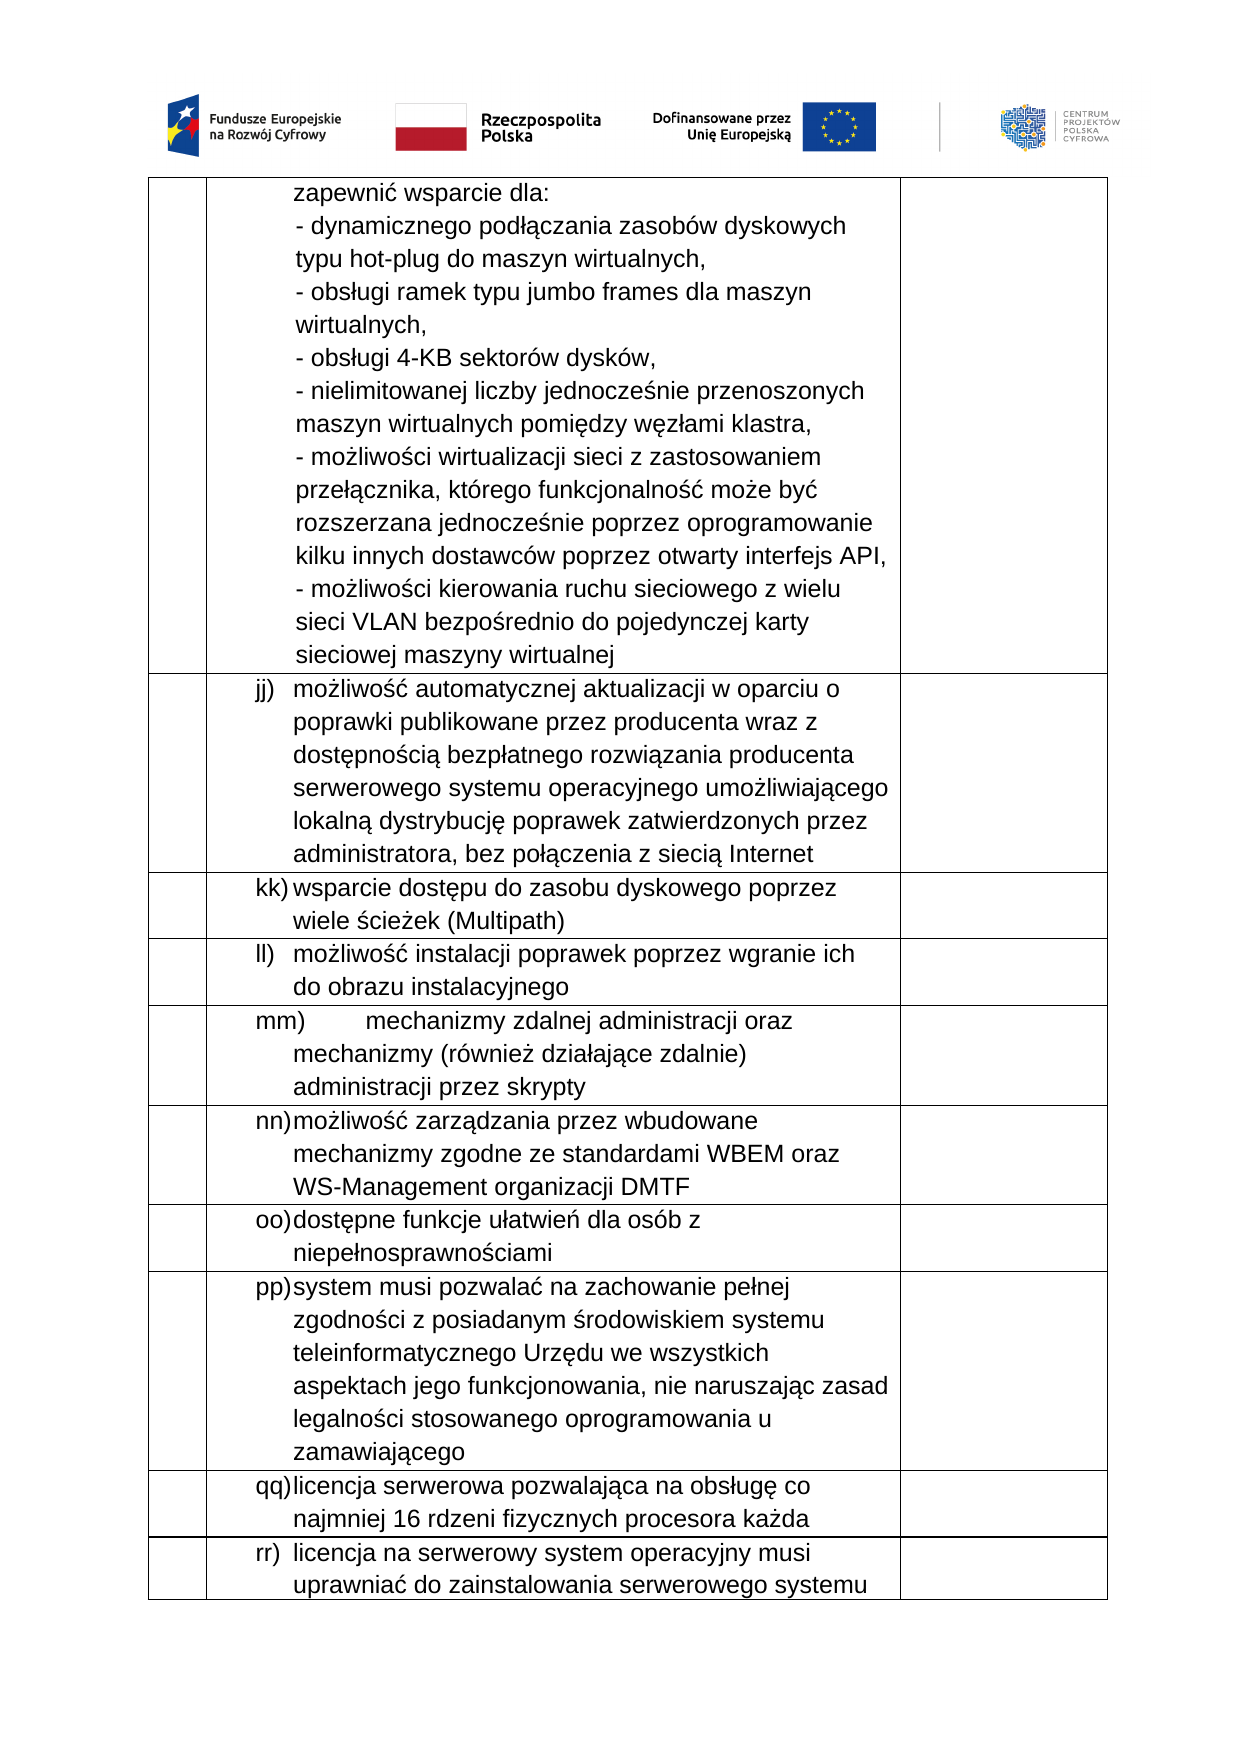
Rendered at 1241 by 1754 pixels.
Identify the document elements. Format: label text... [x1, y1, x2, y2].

table_cell [149, 1471, 206, 1536]
table_cell [901, 1006, 1107, 1105]
table_cell mechanizmy zdalnej administracji oraz mechanizmy (również działające zdalnie) administracji przez skrypty [207, 1006, 900, 1105]
table_cell [901, 873, 1107, 938]
table_cell system musi pozwalać na zachowanie pełnej zgodności z posiadanym środowiskiem systemu teleinformatycznego Urzędu we wszystkich aspektach jego funkcjonowania, nie naruszając zasad legalności stosowanego oprogramowania u zamawiającego [207, 1272, 900, 1470]
table_cell [901, 1272, 1107, 1470]
table_cell licencja serwerowa pozwalająca na obsługę co najmniej 16 rdzeni fizycznych procesora każda [207, 1471, 900, 1536]
table_cell [149, 1272, 206, 1470]
table_cell [901, 1471, 1107, 1536]
table_cell możliwość automatycznej aktualizacji w oparciu o poprawki publikowane przez producenta wraz z dostępnością bezpłatnego rozwiązania producenta serwerowego systemu operacyjnego umożliwiającego lokalną dystrybucję poprawek zatwierdzonych przez administratora, bez połączenia z siecią Internet [207, 674, 900, 872]
table_cell [901, 1205, 1107, 1271]
table_cell dostępne funkcje ułatwień dla osób z niepełnosprawnościami [207, 1205, 900, 1271]
table_cell możliwość zarządzania przez wbudowane mechanizmy zgodne ze standardami WBEM oraz WS-Management organizacji DMTF [207, 1106, 900, 1204]
table_cell [901, 674, 1107, 872]
table_cell [149, 1538, 206, 1599]
table_cell [149, 1205, 206, 1271]
table_cell [901, 1538, 1107, 1599]
table_cell [901, 939, 1107, 1005]
table_cell [149, 178, 206, 673]
table_cell wsparcie dostępu do zasobu dyskowego poprzez wiele ścieżek (Multipath) [207, 873, 900, 938]
table_cell możliwość instalacji poprawek poprzez wgranie ich do obrazu instalacyjnego [207, 939, 900, 1005]
table_cell [149, 1006, 206, 1105]
table_cell [149, 1106, 206, 1204]
table_cell [901, 1106, 1107, 1204]
table_cell [149, 674, 206, 872]
table_cell [149, 873, 206, 938]
table_cell [149, 939, 206, 1005]
table_cell [901, 178, 1107, 673]
picture [147, 73, 1151, 177]
